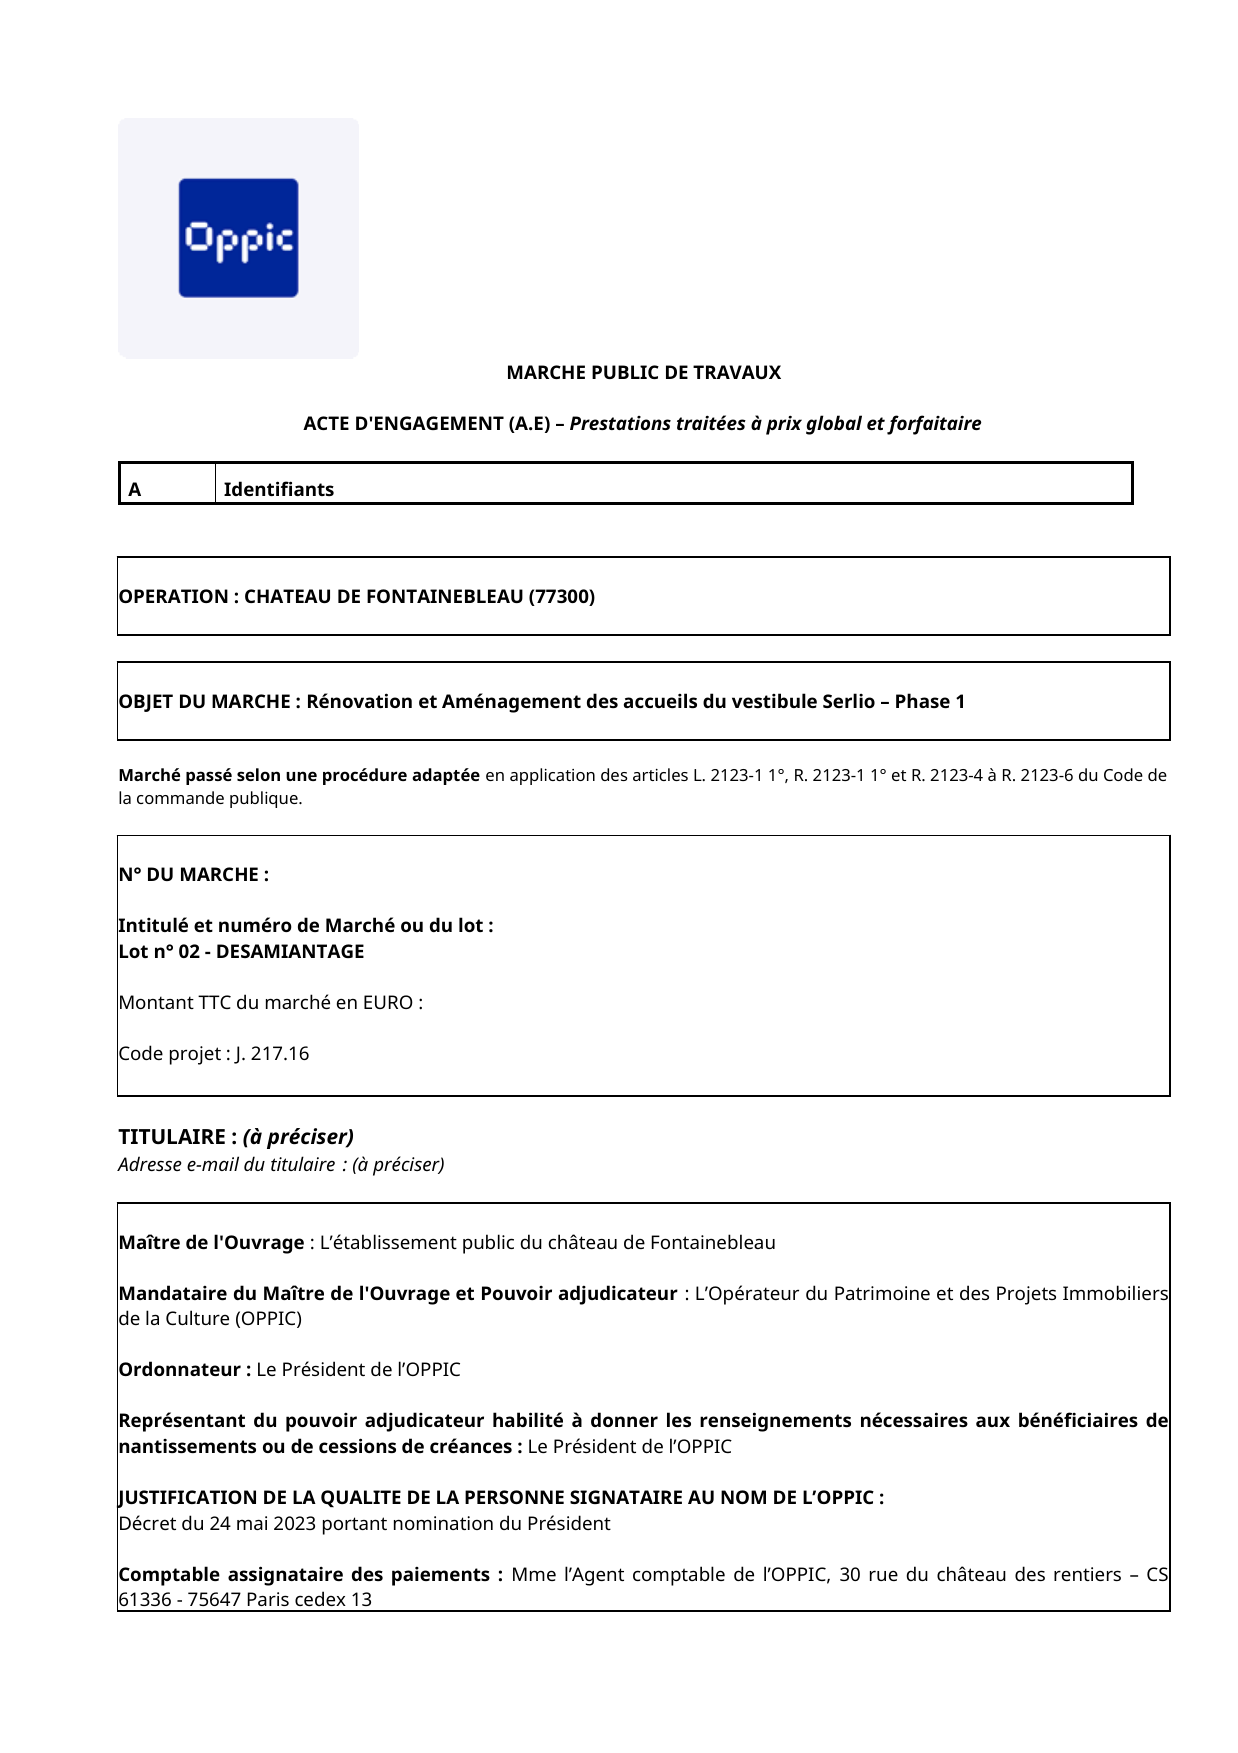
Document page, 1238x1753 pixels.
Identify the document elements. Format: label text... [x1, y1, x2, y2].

table_header Identifiants [216, 464, 1131, 502]
text Lot n° 02 - DESAMIANTAGE [118, 937, 1169, 964]
text Ordonnateur : Le Président de l’OPPIC [118, 1357, 1169, 1382]
text TITULAIRE : (à préciser) [118, 1122, 1169, 1151]
text Représentant du pouvoir adjudicateur habilité à donner les renseignements nécessaires aux bénéficiaires de nantissements ou de cessions de créances : Le Président de l’OPPIC [118, 1408, 1169, 1459]
text OBJET DU MARCHE : Rénovation et Aménagement des accueils du vestibule Serlio – Phase 1 [118, 687, 1169, 714]
picture [118, 118, 359, 359]
text MARCHE PUBLIC DE TRAVAUX [118, 359, 1169, 384]
text Montant TTC du marché en EURO : [118, 988, 1169, 1015]
text N° DU MARCHE : [118, 860, 1169, 887]
text Marché passé selon une procédure adaptée en application des articles L. 2123-1 1°, R. 2123-1 1° et R. 2123-4 à R. 2123-6 du Code de la commande publique. [118, 763, 1169, 809]
text Mandataire du Maître de l'Ouvrage et Pouvoir adjudicateur : L’Opérateur du Patrimoine et des Projets Immobiliers de la Culture (OPPIC) [118, 1280, 1169, 1331]
text Adresse e-mail du titulaire : (à préciser) [118, 1151, 1169, 1176]
text JUSTIFICATION DE LA QUALITE DE LA PERSONNE SIGNATAIRE AU NOM DE L’OPPIC : [118, 1484, 1169, 1510]
text Comptable assignataire des paiements : Mme l’Agent comptable de l’OPPIC, 30 rue du château des rentiers – CS 61336 - 75647 Paris cedex 13 [118, 1561, 1169, 1610]
text OPERATION : CHATEAU DE FONTAINEBLEAU (77300) [118, 581, 1169, 608]
text Décret du 24 mai 2023 portant nomination du Président [118, 1510, 1169, 1535]
table_header A [121, 464, 215, 502]
text Code projet : J. 217.16 [118, 1039, 1169, 1066]
text Maître de l'Ouvrage : L’établissement public du château de Fontainebleau [118, 1229, 1169, 1254]
text Intitulé et numéro de Marché ou du lot : [118, 911, 1169, 937]
text ACTE D'ENGAGEMENT (A.E) – Prestations traitées à prix global et forfaitaire [118, 410, 1169, 436]
